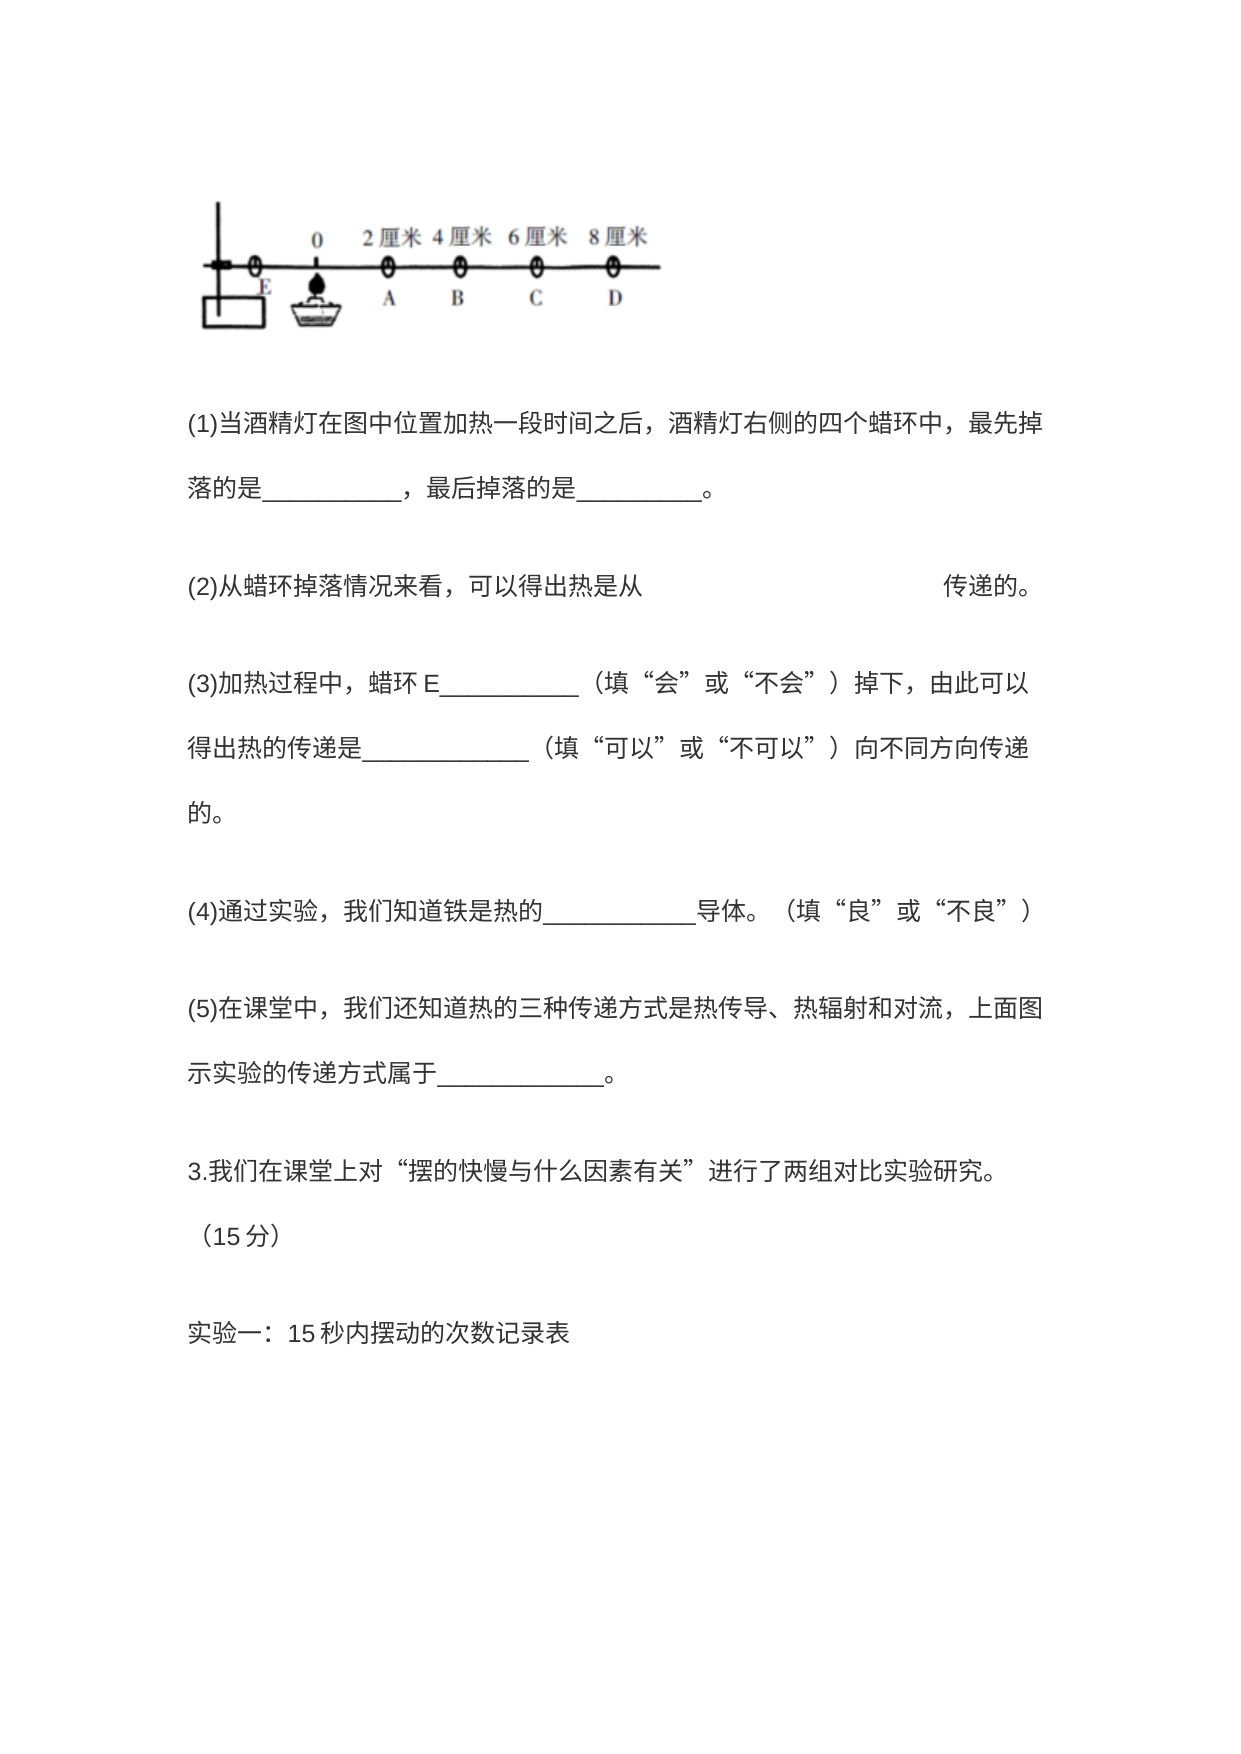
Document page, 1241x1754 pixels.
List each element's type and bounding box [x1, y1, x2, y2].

picture [187, 194, 677, 336]
text [187, 162, 1053, 1364]
